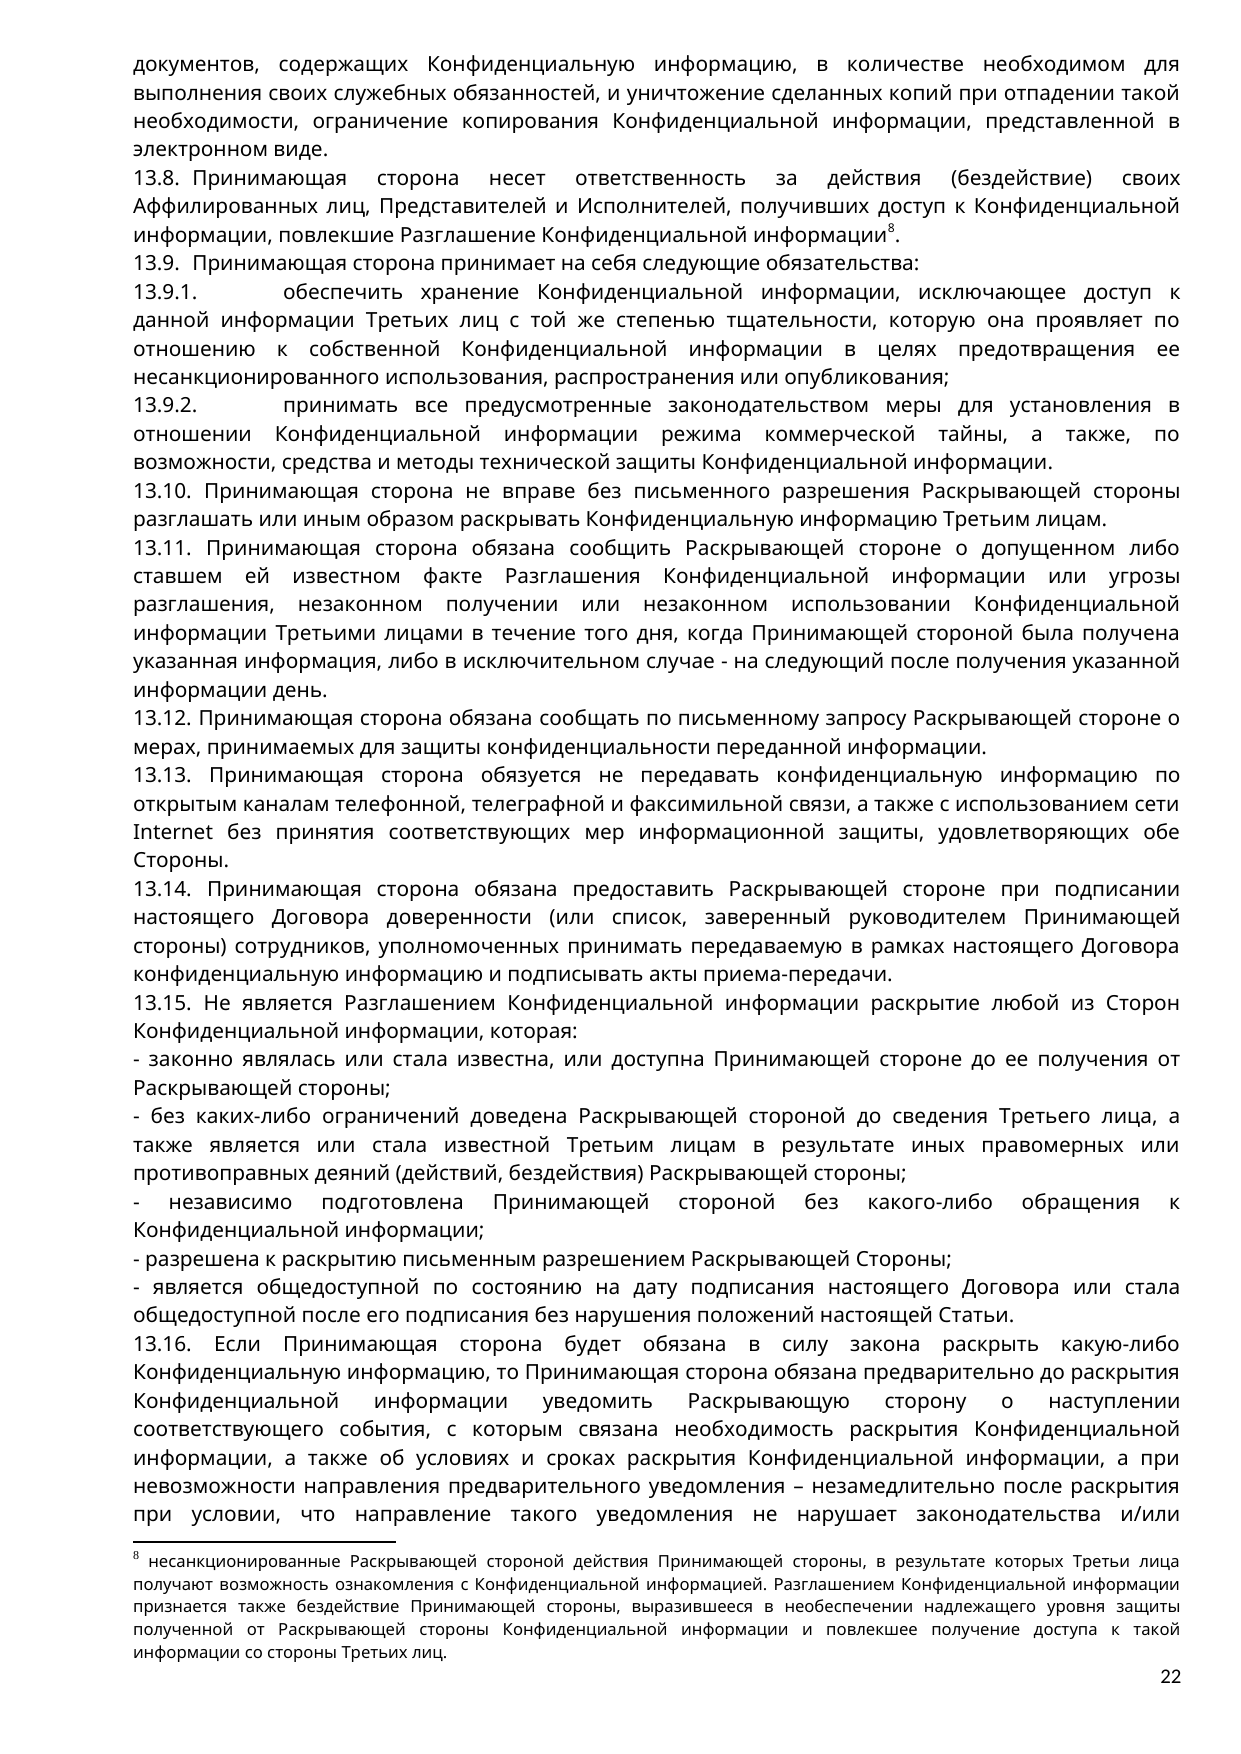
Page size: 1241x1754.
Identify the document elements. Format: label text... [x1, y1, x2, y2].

list принимать все предусмотренные законодательством меры для установления в отношении Конфиденциальной информации режима коммерческой тайны, а также, по возможности, средства и методы технической защиты Конфиденциальной информации. [133, 391, 1181, 476]
list Принимающая сторона несет ответственность за действия (бездействие) своих Аффилированных лиц, Представителей и Исполнителей, получивших доступ к Конфиденциальной информации, повлекшие Разглашение Конфиденциальной информации. [133, 163, 1181, 248]
text - независимо подготовлена Принимающей стороной без какого-либо обращения к Конфиденциальной информации; [133, 1187, 1181, 1244]
list Принимающая сторона обязана сообщить Раскрывающей стороне о допущенном либо ставшем ей известном факте Разглашения Конфиденциальной информации или угрозы разглашения, незаконном получении или незаконном использовании Конфиденциальной информации Третьими лицами в течение того дня, когда Принимающей стороной была получена указанная информация, либо в исключительном случае - на следующий после получения указанной информации день. [133, 533, 1181, 703]
text - без каких-либо ограничений доведена Раскрывающей стороной до сведения Третьего лица, а также является или стала известной Третьим лицам в результате иных правомерных или противоправных деяний (действий, бездействия) Раскрывающей стороны; [133, 1101, 1181, 1187]
list Принимающая сторона обязана предоставить Раскрывающей стороне при подписании настоящего Договора доверенности (или список, заверенный руководителем Принимающей стороны) сотрудников, уполномоченных принимать передаваемую в рамках настоящего Договора конфиденциальную информацию и подписывать акты приема-передачи. [133, 874, 1181, 988]
text - разрешена к раскрытию письменным разрешением Раскрывающей Стороны; [133, 1244, 1181, 1272]
list Принимающая сторона обязуется не передавать конфиденциальную информацию по открытым каналам телефонной, телеграфной и факсимильной связи, а также с использованием сети Internet без принятия соответствующих мер информационной защиты, удовлетворяющих обе Стороны. [133, 760, 1181, 874]
list Принимающая сторона принимает на себя следующие обязательства: [133, 248, 1181, 277]
text - является общедоступной по состоянию на дату подписания настоящего Договора или стала общедоступной после его подписания без нарушения положений настоящей Статьи. [133, 1272, 1181, 1329]
text - законно являлась или стала известна, или доступна Принимающей стороне до ее получения от Раскрывающей стороны; [133, 1044, 1181, 1101]
list обеспечить хранение Конфиденциальной информации, исключающее доступ к данной информации Третьих лиц с той же степенью тщательности, которую она проявляет по отношению к собственной Конфиденциальной информации в целях предотвращения ее несанкционированного использования, распространения или опубликования; [133, 277, 1181, 391]
list Принимающая сторона обязана сообщать по письменному запросу Раскрывающей стороне о мерах, принимаемых для защиты конфиденциальности переданной информации. [133, 703, 1181, 760]
list Принимающая сторона не вправе без письменного разрешения Раскрывающей стороны разглашать или иным образом раскрывать Конфиденциальную информацию Третьим лицам. [133, 476, 1181, 533]
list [133, 1329, 1181, 1528]
list Не является Разглашением Конфиденциальной информации раскрытие любой из Сторон Конфиденциальной информации, которая: [133, 988, 1181, 1044]
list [133, 49, 1181, 163]
